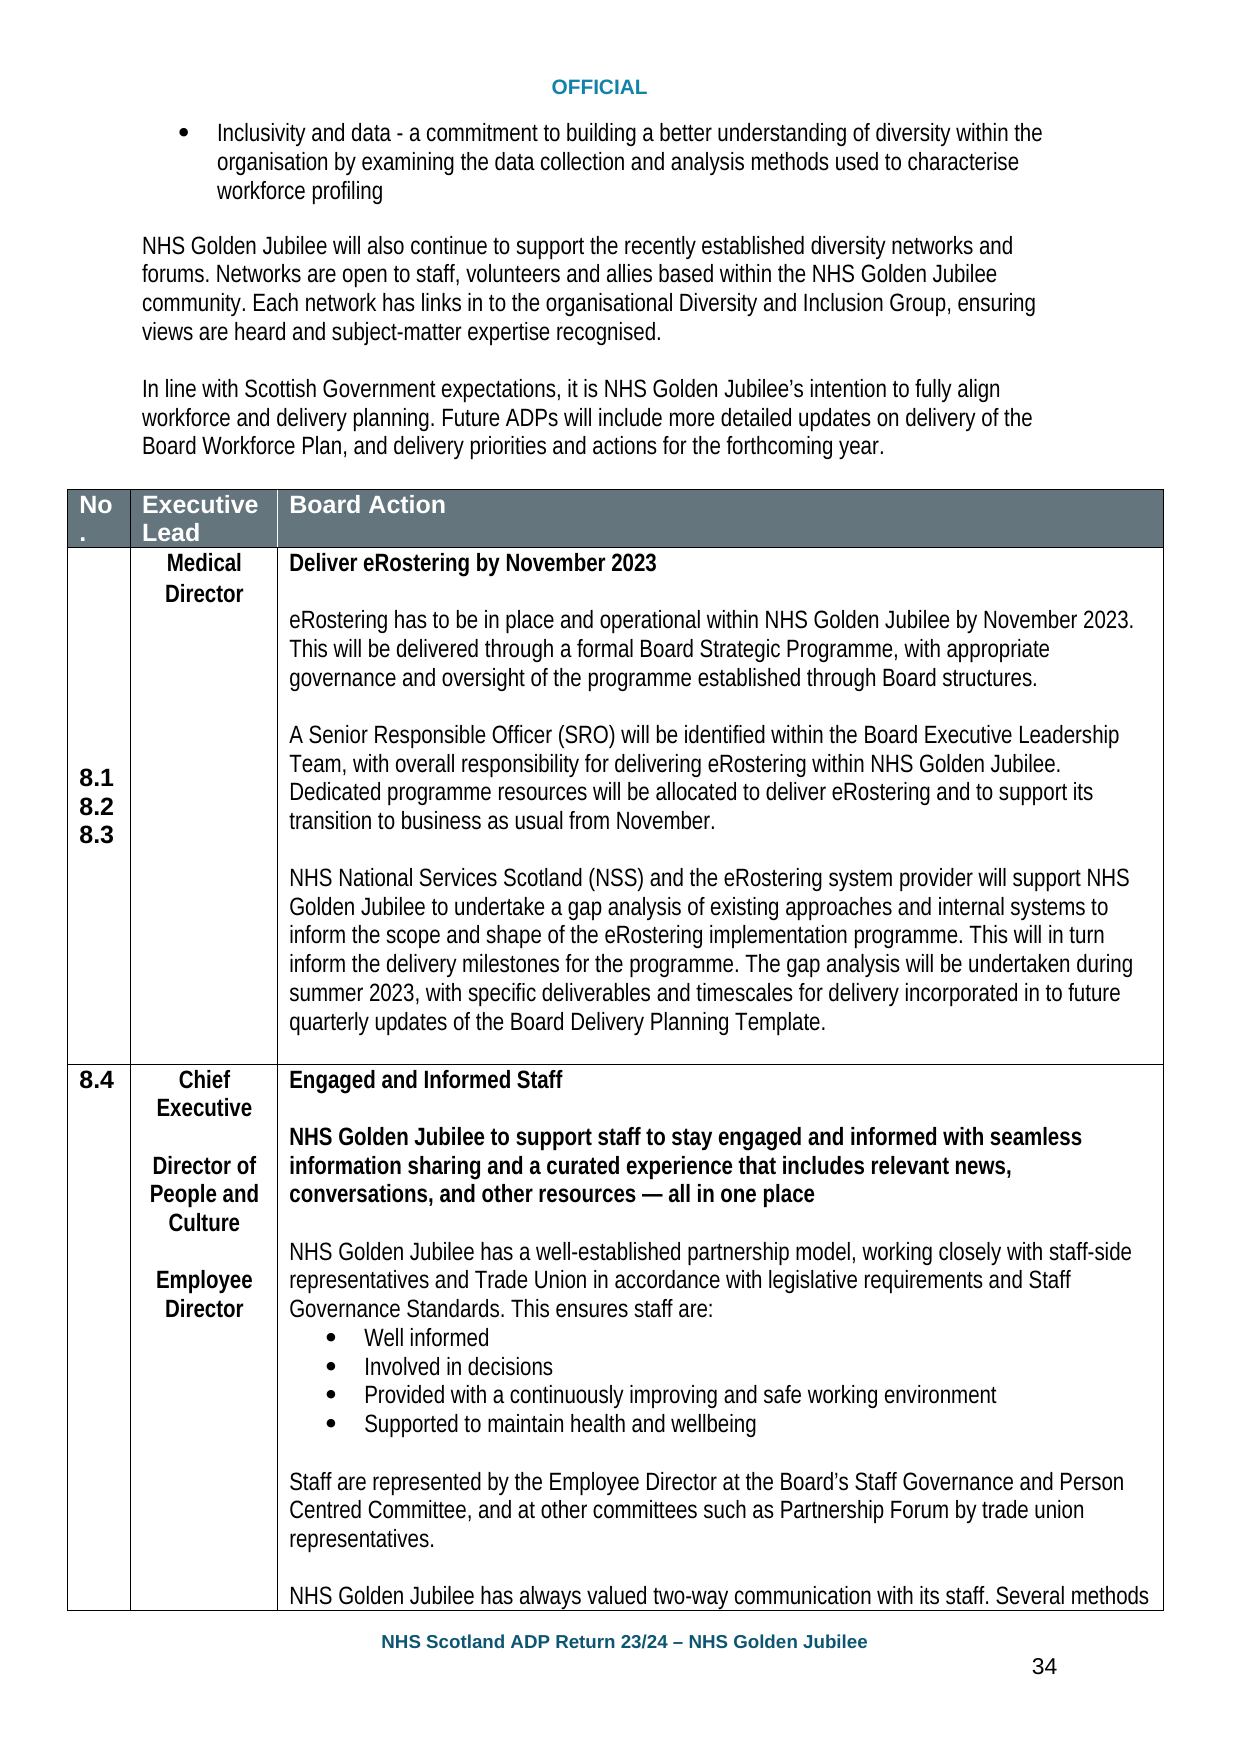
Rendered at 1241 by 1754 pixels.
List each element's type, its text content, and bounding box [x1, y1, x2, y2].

text In line with Scottish Government expectations, it is NHS Golden Jubilee’s intention to fully align workforce and delivery planning. Future ADPs will include more detailed updates on delivery of the Board Workforce Plan, and delivery priorities and actions for the forthcoming year. [142, 374, 1057, 460]
table_header Executive Lead [131, 490, 277, 547]
table_header Board Action [278, 490, 1163, 547]
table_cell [278, 1065, 1163, 1610]
table_cell 8.4 [68, 1065, 130, 1610]
table_cell Deliver eRostering by November 2023 eRostering has to be in place and operational within NHS Golden Jubilee by November 2023. This will be delivered through a formal Board Strategic Programme, with appropriate governance and oversight of the programme established through Board structures. A Senior Responsible Officer (SRO) will be identified within the Board Executive Leadership Team, with overall responsibility for delivering eRostering within NHS Golden Jubilee. Dedicated programme resources will be allocated to deliver eRostering and to support its transition to business as usual from November. NHS National Services Scotland (NSS) and the eRostering system provider will support NHS Golden Jubilee to undertake a gap analysis of existing approaches and internal systems to inform the scope and shape of the eRostering implementation programme. This will in turn inform the delivery milestones for the programme. The gap analysis will be undertaken during summer 2023, with specific deliverables and timescales for delivery incorporated in to future quarterly updates of the Board Delivery Planning Template. [278, 548, 1163, 1064]
table_header No. [68, 490, 130, 547]
list Inclusivity and data - a commitment to building a better understanding of diversity within the organisation by examining the data collection and analysis methods used to characterise workforce profiling [179, 118, 1057, 204]
text NHS Golden Jubilee will also continue to support the recently established diversity networks and forums. Networks are open to staff, volunteers and allies based within the NHS Golden Jubilee community. Each network has links in to the organisational Diversity and Inclusion Group, ensuring views are heard and subject-matter expertise recognised. [142, 231, 1057, 345]
table_cell 8.1 8.2 8.3 [68, 548, 130, 1064]
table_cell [131, 1065, 277, 1610]
table_cell Medical Director [131, 548, 277, 1064]
